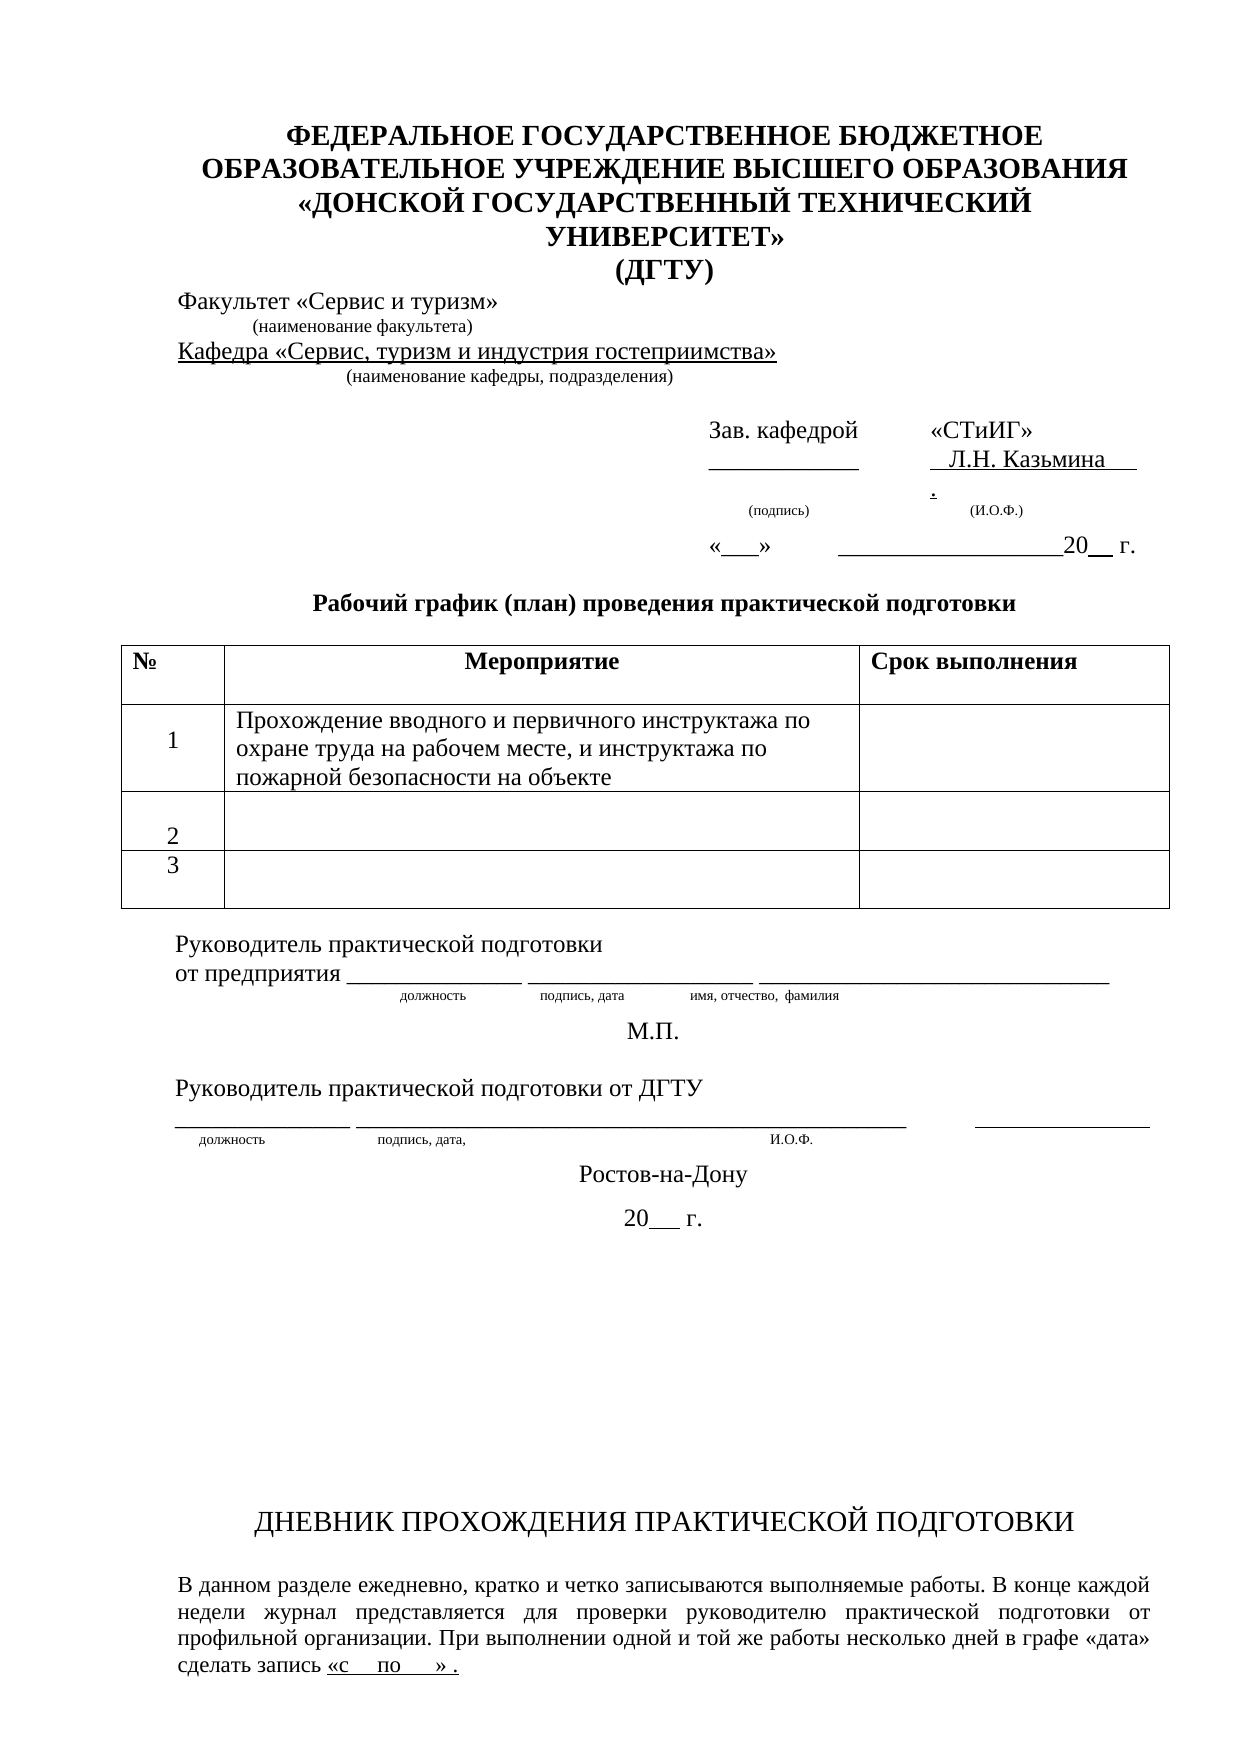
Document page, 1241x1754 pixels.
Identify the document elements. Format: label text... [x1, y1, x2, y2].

table_cell [860, 792, 1169, 849]
table_cell [225, 792, 859, 849]
table_cell ____________ [698, 444, 919, 501]
table_cell 1 [122, 705, 224, 791]
text (ДГТУ) [177, 252, 1152, 286]
text 20 г. [175, 1203, 1152, 1231]
text ______________ ____________________________________________ [175, 1102, 1152, 1131]
table_cell Прохождение вводного и первичного инструктажа по охране труда на рабочем месте, и инструктажа по пожарной безопасности на объекте [225, 705, 859, 791]
table_cell (И.О.Ф.) [919, 501, 1153, 530]
text ФЕДЕРАЛЬНОЕ ГОСУДАРСТВЕННОЕ БЮДЖЕТНОЕ [177, 118, 1152, 152]
table_cell 3 [122, 851, 224, 908]
table_cell (подпись) [698, 501, 919, 530]
table_cell __________________20 г. [827, 530, 1153, 559]
text ОБРАЗОВАТЕЛЬНОЕ УЧРЕЖДЕНИЕ ВЫСШЕГО ОБРАЗОВАНИЯ «ДОНСКОЙ ГОСУДАРСТВЕННЫЙ ТЕХНИЧЕСКИЙ УНИВЕРСИТЕТ» [177, 152, 1152, 252]
table_cell 2 [122, 792, 224, 849]
text ДНЕВНИК ПРОХОЖДЕНИЯ ПРАКТИЧЕСКОЙ ПОДГОТОВКИ [177, 1504, 1152, 1538]
text В данном разделе ежедневно, кратко и четко записываются выполняемые работы. В конце каждой недели журнал представляется для проверки руководителю практической подготовки от профильной организации. При выполнении одной и той же работы несколько дней в графе «дата» сделать запись «с по » . [177, 1572, 1152, 1677]
table_cell [860, 851, 1169, 908]
text Рабочий график (план) проведения практической подготовки [177, 588, 1152, 616]
text (наименование кафедры, подразделения) [177, 365, 1152, 386]
table_header Срок выполнения [860, 646, 1169, 704]
table_cell Л.Н. Казьмина . [919, 444, 1153, 501]
table_header «СТиИГ» [919, 415, 1153, 444]
text должность подпись, дата имя, отчество, фамилия [175, 987, 1152, 1016]
text должность подпись, дата, И.О.Ф. [175, 1131, 1152, 1159]
table_header Мероприятие [225, 646, 859, 704]
text Руководитель практической подготовки [175, 929, 1152, 958]
text Руководитель практической подготовки от ДГТУ [175, 1073, 1152, 1102]
table_header № [122, 646, 224, 704]
table_cell [860, 705, 1169, 791]
text Кафедра «Сервис, туризм и индустрия гостеприимства» [177, 336, 1152, 365]
text Ростов-на-Дону [175, 1159, 1152, 1188]
text (наименование факультета) [177, 314, 1152, 336]
text Факультет «Сервис и туризм» [177, 286, 1152, 314]
table_cell «___» [698, 530, 827, 559]
table_cell [225, 851, 859, 908]
text от предприятия ______________ __________________ ____________________________ [175, 958, 1152, 987]
table_header Зав. кафедрой [698, 415, 919, 444]
text М.П. [175, 1016, 1152, 1044]
